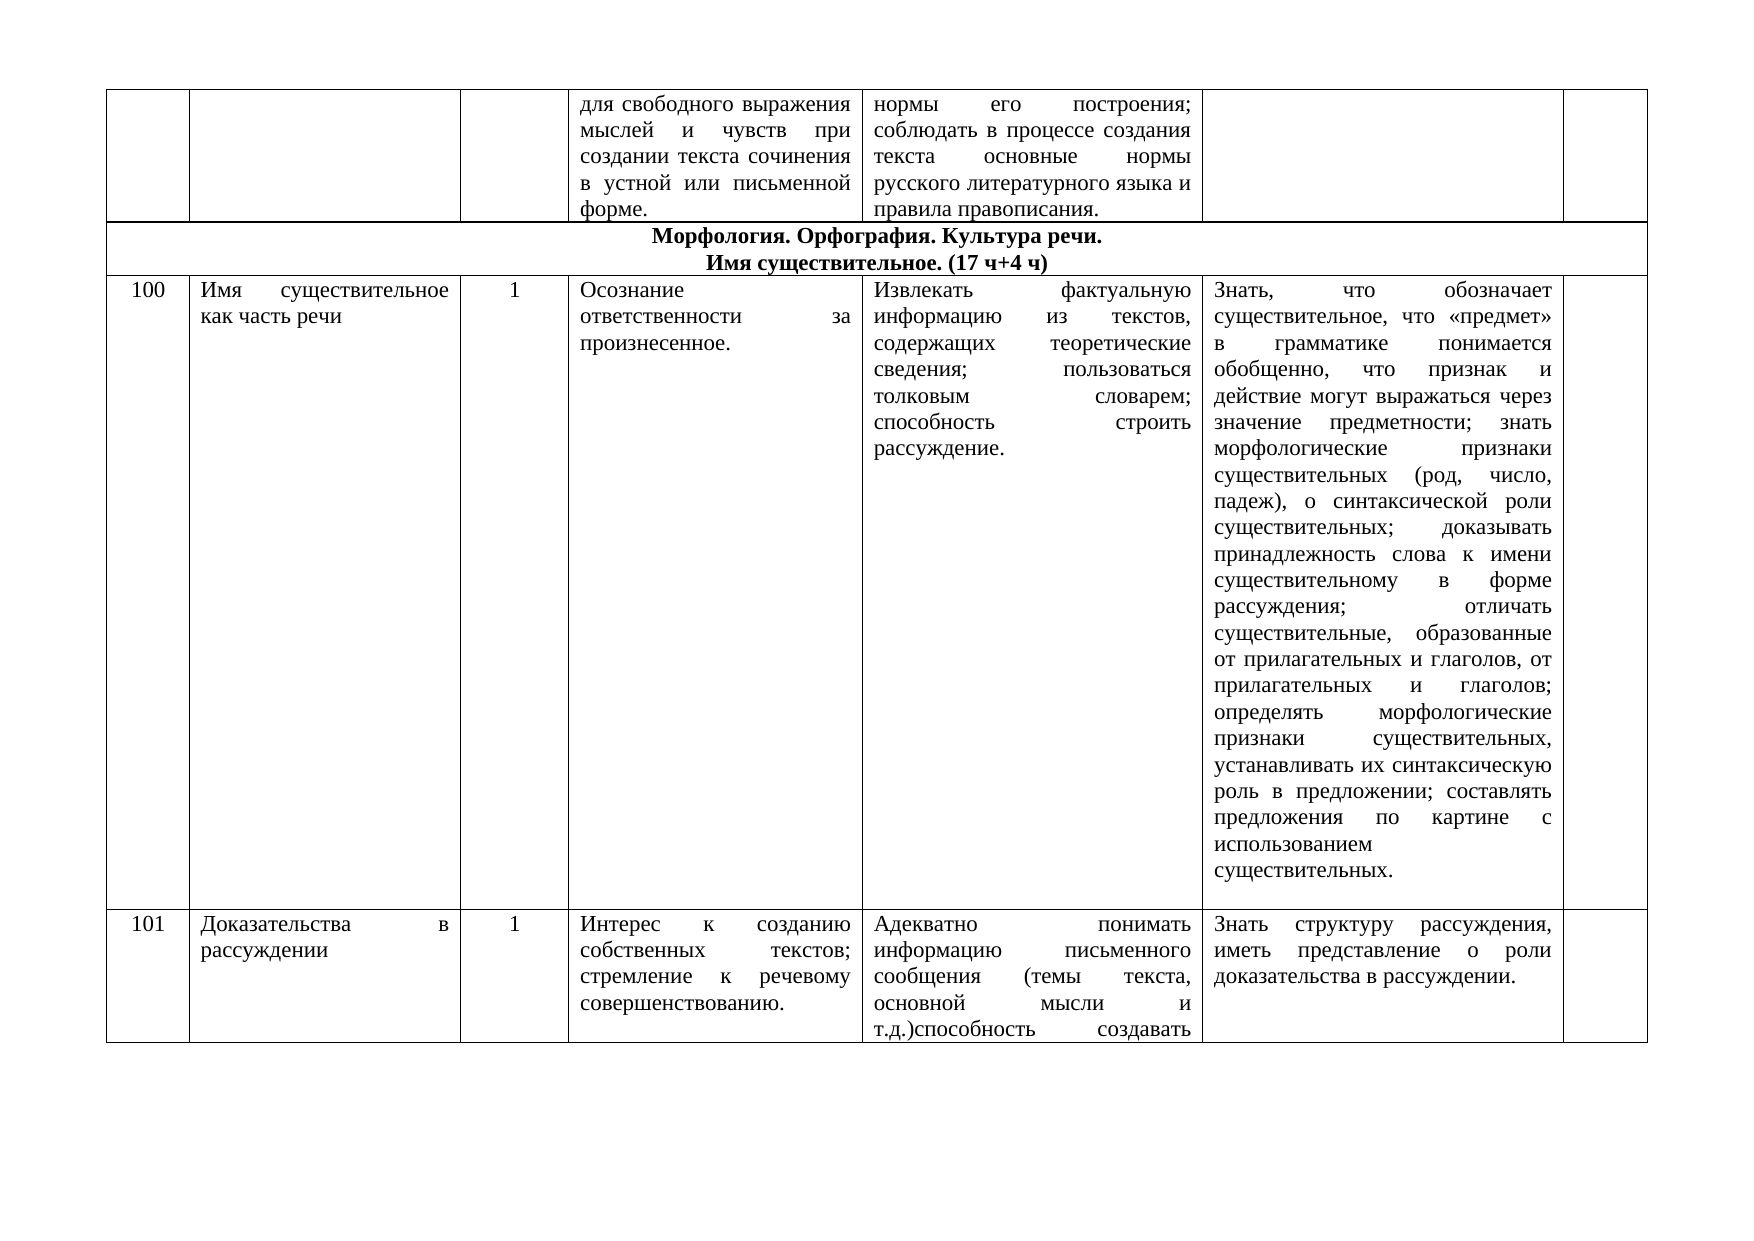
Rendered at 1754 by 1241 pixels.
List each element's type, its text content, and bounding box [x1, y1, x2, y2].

table_cell [1564, 90, 1647, 221]
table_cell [1203, 910, 1563, 1042]
table_cell Имя существительное как часть речи [190, 276, 460, 909]
table_cell 1 [461, 276, 568, 909]
table_cell [1564, 276, 1647, 909]
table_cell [863, 910, 1202, 1042]
table_cell Морфология. Орфография. Культура речи. Имя существительное. (17 ч+4 ч) [107, 223, 1647, 275]
table_cell [1564, 910, 1647, 1042]
table_cell 99 [107, 90, 189, 221]
table_cell Осознание ответственности за произнесенное. [569, 276, 862, 909]
table_cell 101 [107, 910, 189, 1042]
table_cell 100 [107, 276, 189, 909]
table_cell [863, 90, 1202, 221]
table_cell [190, 90, 460, 221]
table_cell 1 [461, 90, 568, 221]
table_cell Извлекать фактуальную информацию из текстов, содержащих теоретические сведения; пользоваться толковым словарем; способность строить рассуждение. [863, 276, 1202, 909]
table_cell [569, 910, 862, 1042]
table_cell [190, 910, 460, 1042]
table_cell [569, 90, 862, 221]
table_cell 1 [461, 910, 568, 1042]
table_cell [1203, 90, 1563, 221]
table_cell Знать, что обозначает существительное, что «предмет» в грамматике понимается обобщенно, что признак и действие могут выражаться через значение предметности; знать морфологические признаки существительных (род, число, падеж), о синтаксической роли существительных; доказывать принадлежность слова к имени существительному в форме рассуждения; отличать существительные, образованные от прилагательных и глаголов, от прилагательных и глаголов; определять морфологические признаки существительных, устанавливать их синтаксическую роль в предложении; составлять предложения по картине с использованием существительных. [1203, 276, 1563, 909]
